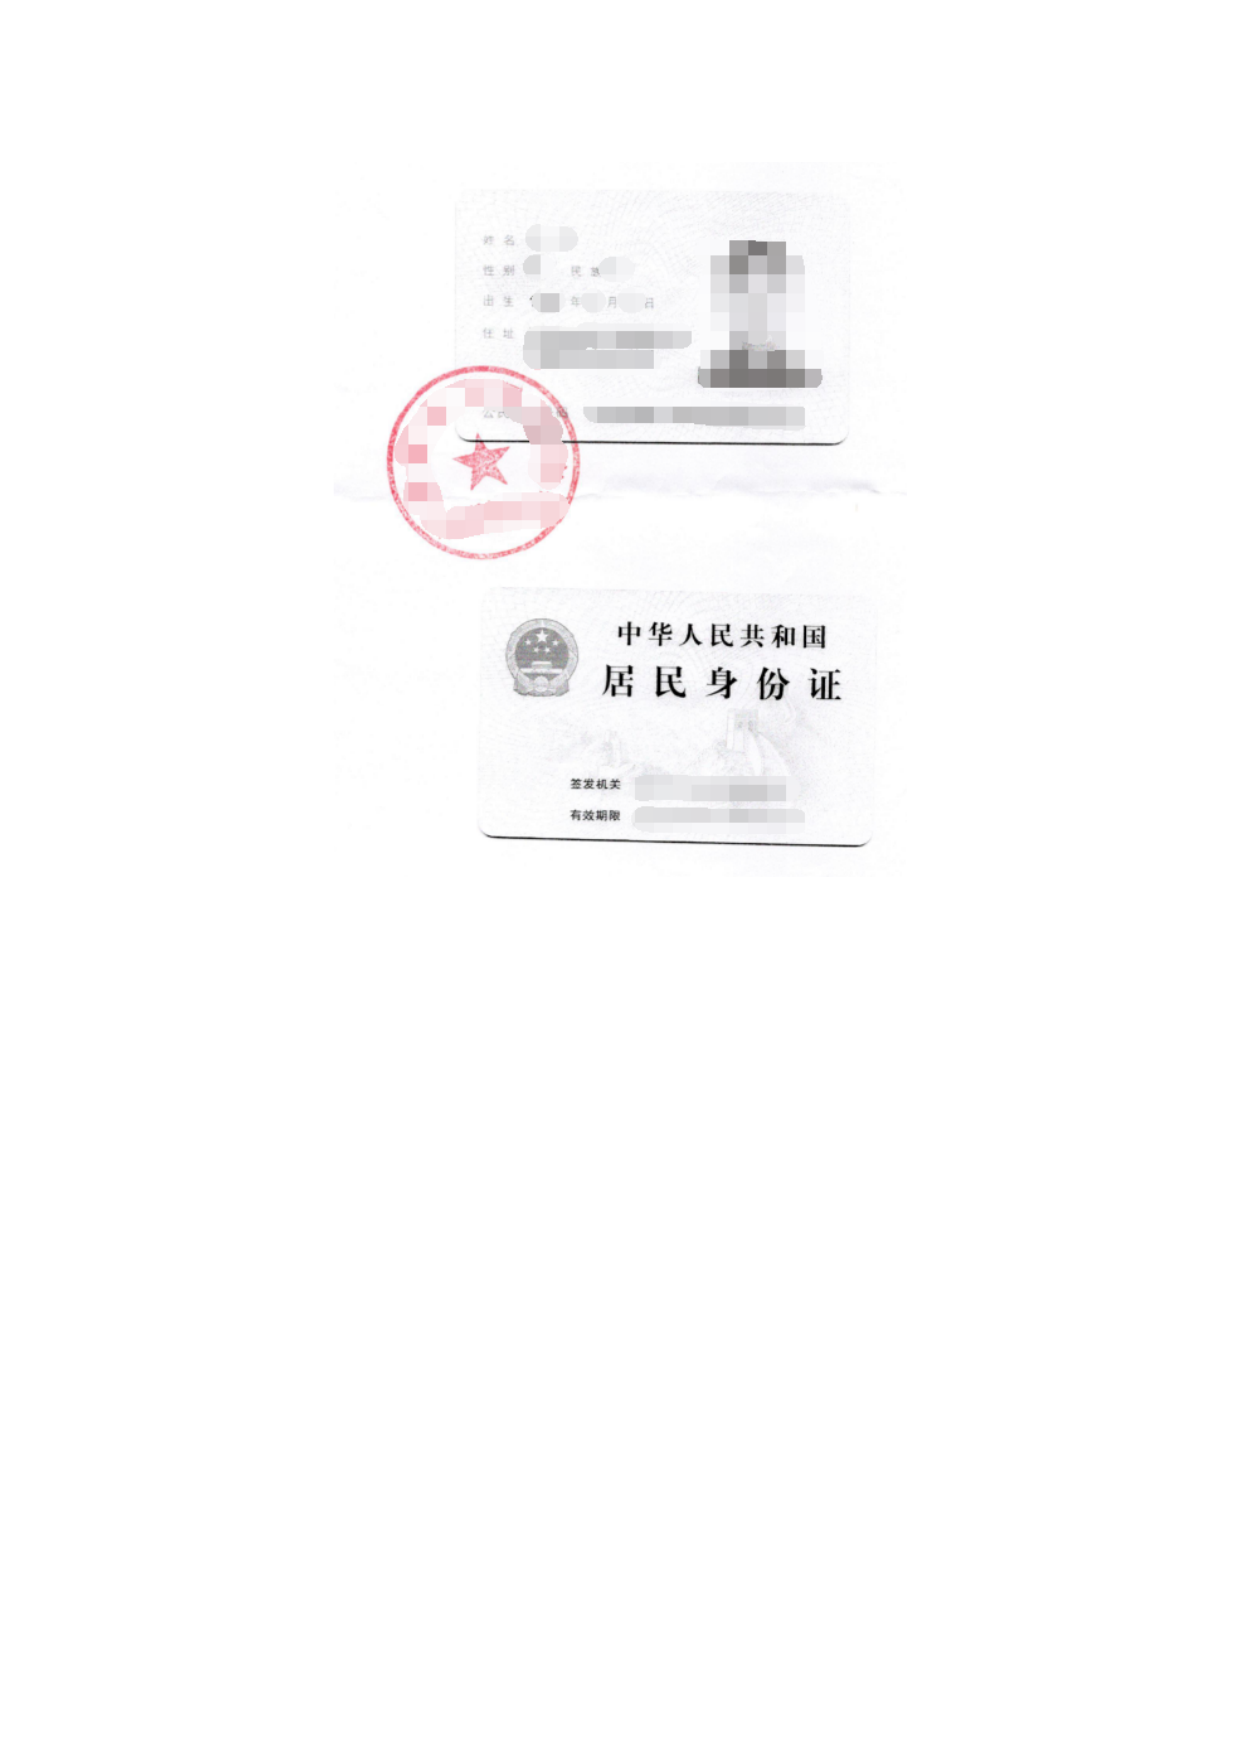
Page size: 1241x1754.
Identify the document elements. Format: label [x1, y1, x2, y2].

picture [333, 162, 907, 877]
